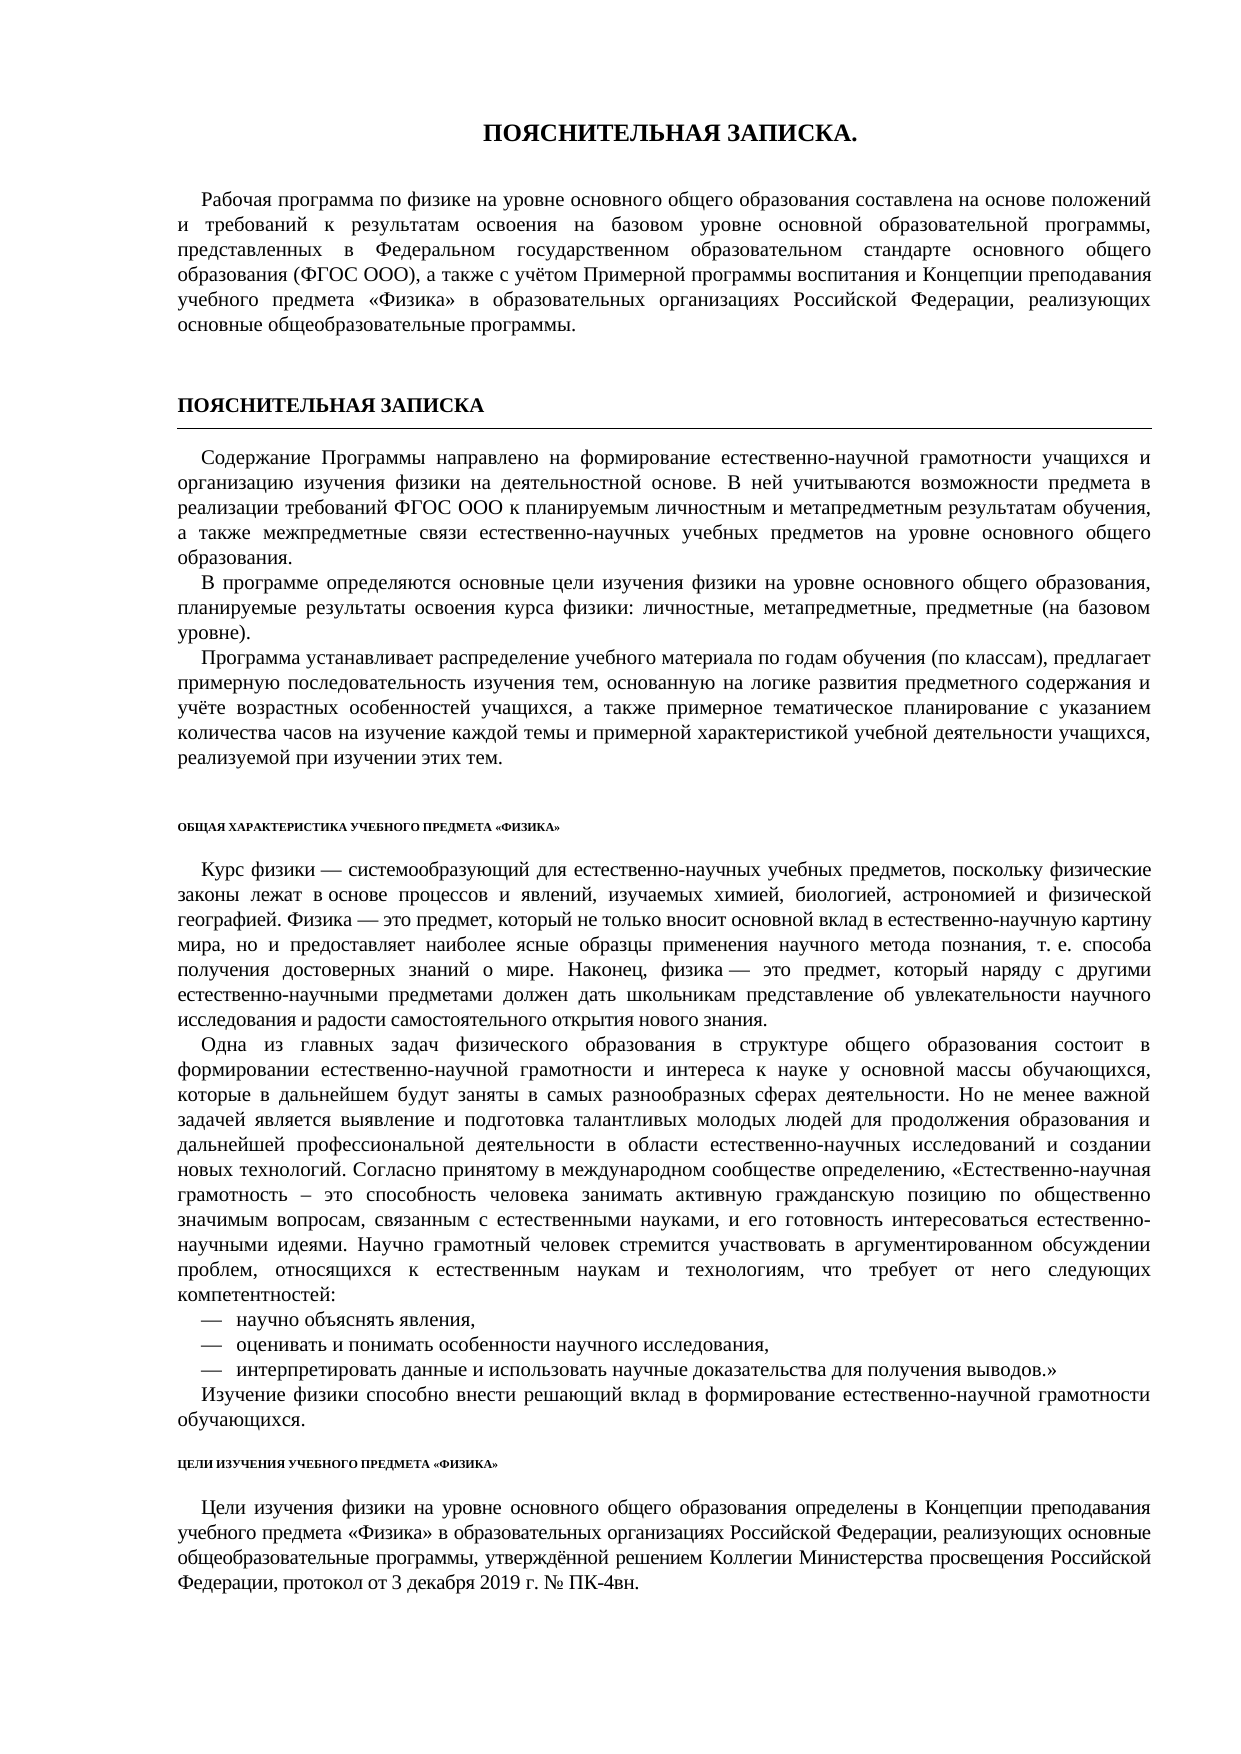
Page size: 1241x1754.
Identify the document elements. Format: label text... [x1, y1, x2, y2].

text Курс физики — системообразующий для естественно-научных учебных предметов, поскольку физические законы лежат в основе процессов и явлений, изучаемых химией, биологией, астрономией и физической географией. Физика — это предмет, который не только вносит основной вклад в естественно-научную картину мира, но и предоставляет наиболее ясные образцы применения научного метода познания, т. е. способа получения достоверных знаний о мире. Наконец, физика — это предмет, который наряду с другими естественно-научными предметами должен дать школьникам представление об увлекательности научного исследования и радости самостоятельного открытия нового знания. [177, 856, 1152, 1031]
text Изучение физики способно внести решающий вклад в формирование естественно-научной грамотности обучающихся. [177, 1381, 1152, 1431]
list научно объяснять явления, [201, 1306, 1152, 1331]
text В программе определяются основные цели изучения физики на уровне основного общего образования, планируемые результаты освоения курса физики: личностные, метапредметные, предметные (на базовом уровне). [177, 569, 1152, 644]
text Общая характеристика учебного предмета «Физика» [177, 819, 1152, 844]
list интерпретировать данные и использовать научные доказательства для получения выводов.» [201, 1356, 1152, 1381]
text Цели изучения учебного предмета «Физика» [177, 1456, 1152, 1481]
list оценивать и понимать особенности научного исследования, [201, 1331, 1152, 1356]
text Рабочая программа по физике на уровне основного общего образования составлена на основе положений и требований к результатам освоения на базовом уровне основной образовательной программы, представленных в Федеральном государственном образовательном стандарте основного общего образования (ФГОС ООО), а также с учётом Примерной программы воспитания и Концепции преподавания учебного предмета «Физика» в образовательных организациях Российской Федерации, реализующих основные общеобразовательные программы. [177, 186, 1152, 336]
text Программа устанавливает распределение учебного материала по годам обучения (по классам), предлагает примерную последовательность изучения тем, основанную на логике развития предметного содержания и учёте возрастных особенностей учащихся, а также примерное тематическое планирование с указанием количества часов на изучение каждой темы и примерной характеристикой учебной деятельности учащихся, реализуемой при изучении этих тем. [177, 644, 1152, 769]
text Одна из главных задач физического образования в структуре общего образования состоит в формировании естественно-научной грамотности и интереса к науке у основной массы обучающихся, которые в дальнейшем будут заняты в самых разнообразных сферах деятельности. Но не менее важной задачей является выявление и подготовка талантливых молодых людей для продолжения образования и дальнейшей профессиональной деятельности в области естественно-научных исследований и создании новых технологий. Согласно принятому в международном сообществе определению, «Естественно-научная грамотность – это способность человека занимать активную гражданскую позицию по общественно значимым вопросам, связанным с естественными науками, и его готовность интересоваться естественно-научными идеями. Научно грамотный человек стремится участвовать в аргументированном обсуждении проблем, относящихся к естественным наукам и технологиям, что требует от него следующих компетентностей: [177, 1031, 1152, 1306]
text Цели изучения физики на уровне основного общего образования определены в Концепции преподавания учебного предмета «Физика» в образовательных организациях Российской Федерации, реализующих основные общеобразовательные программы, утверждённой решением Коллегии Министерства просвещения Российской Федерации, протокол от 3 декабря 2019 г. № ПК-4вн. [177, 1494, 1152, 1594]
text Содержание Программы направлено на формирование естественно-научной грамотности учащихся и организацию изучения физики на деятельностной основе. В ней учитываются возможности предмета в реализации требований ФГОС ООО к планируемым личностным и метапредметным результатам обучения, а также межпредметные связи естественно-научных учебных предметов на уровне основного общего образования. [177, 444, 1152, 569]
text ПОЯСНИТЕЛЬНАЯ ЗАПИСКА. [189, 118, 1152, 147]
text ПОЯСНИТЕЛЬНАЯ ЗАПИСКА [177, 392, 1152, 428]
